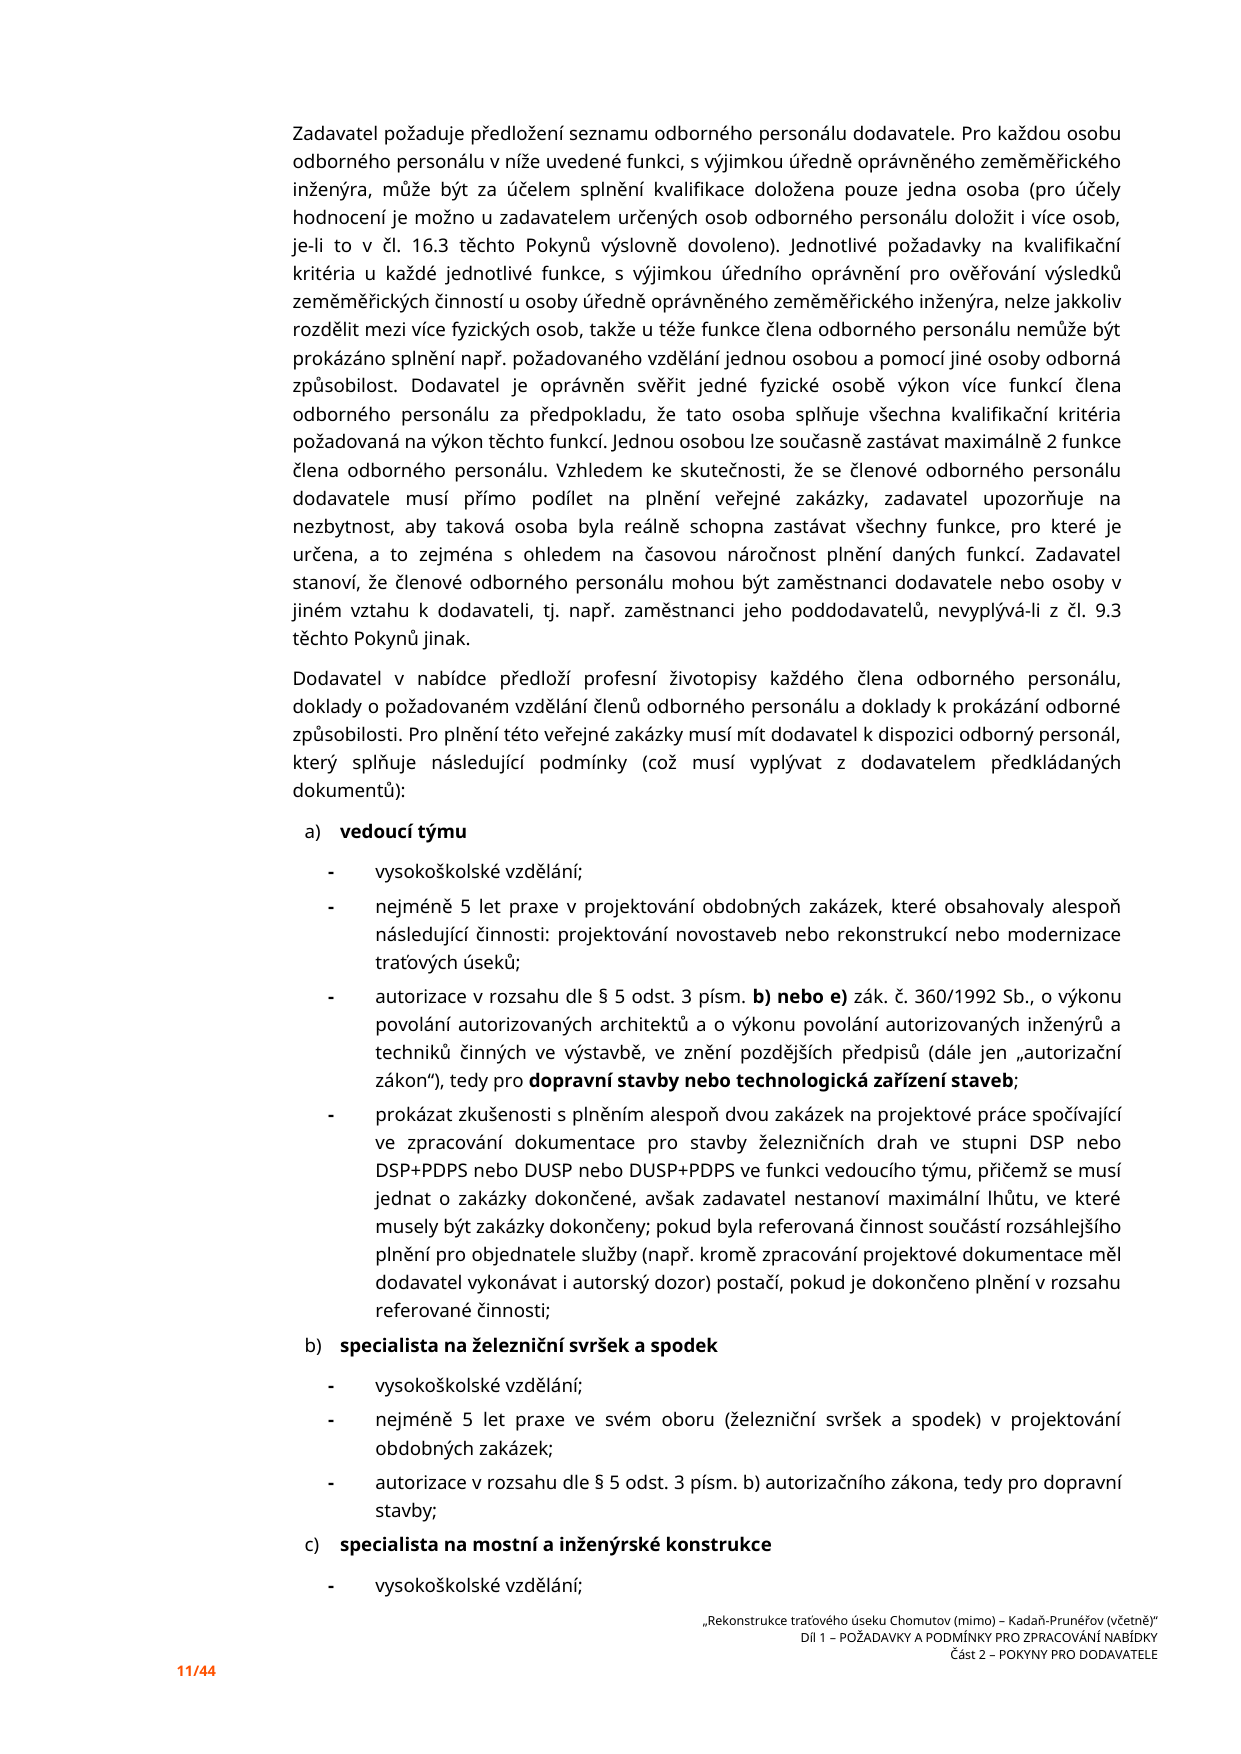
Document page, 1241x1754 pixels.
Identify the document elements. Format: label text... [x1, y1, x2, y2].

text vysokoškolské vzdělání; [328, 1372, 1122, 1398]
text vysokoškolské vzdělání; [328, 1572, 1122, 1597]
text nejméně 5 let praxe v projektování obdobných zakázek, které obsahovaly alespoň následující činnosti: projektování novostaveb nebo rekonstrukcí nebo modernizace traťových úseků; [328, 893, 1122, 974]
text autorizace v rozsahu dle § 5 odst. 3 písm. b) autorizačního zákona, tedy pro dopravní stavby; [328, 1469, 1122, 1523]
list specialista na mostní a inženýrské konstrukce [304, 1531, 1122, 1557]
text vysokoškolské vzdělání; [328, 859, 1122, 884]
list specialista na železniční svršek a spodek [304, 1332, 1122, 1357]
text nejméně 5 let praxe ve svém oboru (železniční svršek a spodek) v projektování obdobných zakázek; [328, 1407, 1122, 1460]
text prokázat zkušenosti s plněním alespoň dvou zakázek na projektové práce spočívající ve zpracování dokumentace pro stavby železničních drah ve stupni DSP nebo DSP+PDPS nebo DUSP nebo DUSP+PDPS ve funkci vedoucího týmu, přičemž se musí jednat o zakázky dokončené, avšak zadavatel nestanoví maximální lhůtu, ve které musely být zakázky dokončeny; pokud byla referovaná činnost součástí rozsáhlejšího plnění pro objednatele služby (např. kromě zpracování projektové dokumentace měl dodavatel vykonávat i autorský dozor) postačí, pokud je dokončeno plnění v rozsahu referované činnosti; [328, 1102, 1122, 1323]
list vedoucí týmu [304, 818, 1122, 844]
text autorizace v rozsahu dle § 5 odst. 3 písm. b) nebo e) zák. č. 360/1992 Sb., o výkonu povolání autorizovaných architektů a o výkonu povolání autorizovaných inženýrů a techniků činných ve výstavbě, ve znění pozdějších předpisů (dále jen „autorizační zákon“), tedy pro dopravní stavby nebo technologická zařízení staveb; [328, 983, 1122, 1093]
text Dodavatel v nabídce předloží profesní životopisy každého člena odborného personálu, doklady o požadovaném vzdělání členů odborného personálu a doklady k prokázání odborné způsobilosti. Pro plnění této veřejné zakázky musí mít dodavatel k dispozici odborný personál, který splňuje následující podmínky (což musí vyplývat z dodavatelem předkládaných dokumentů): [292, 666, 1122, 803]
text Zadavatel požaduje předložení seznamu odborného personálu dodavatele. Pro každou osobu odborného personálu v níže uvedené funkci, s výjimkou úředně oprávněného zeměměřického inženýra, může být za účelem splnění kvalifikace doložena pouze jedna osoba (pro účely hodnocení je možno u zadavatelem určených osob odborného personálu doložit i více osob, je-li to v čl. 16.3 těchto Pokynů výslovně dovoleno). Jednotlivé požadavky na kvalifikační kritéria u každé jednotlivé funkce, s výjimkou úředního oprávnění pro ověřování výsledků zeměměřických činností u osoby úředně oprávněného zeměměřického inženýra, nelze jakkoliv rozdělit mezi více fyzických osob, takže u téže funkce člena odborného personálu nemůže být prokázáno splnění např. požadovaného vzdělání jednou osobou a pomocí jiné osoby odborná způsobilost. Dodavatel je oprávněn svěřit jedné fyzické osobě výkon více funkcí člena odborného personálu za předpokladu, že tato osoba splňuje všechna kvalifikační kritéria požadovaná na výkon těchto funkcí. Jednou osobou lze současně zastávat maximálně 2 funkce člena odborného personálu. Vzhledem ke skutečnosti, že se členové odborného personálu dodavatele musí přímo podílet na plnění veřejné zakázky, zadavatel upozorňuje na nezbytnost, aby taková osoba byla reálně schopna zastávat všechny funkce, pro které je určena, a to zejména s ohledem na časovou náročnost plnění daných funkcí. Zadavatel stanoví, že členové odborného personálu mohou být zaměstnanci dodavatele nebo osoby v jiném vztahu k dodavateli, tj. např. zaměstnanci jeho poddodavatelů, nevyplývá-li z čl. 9.3 těchto Pokynů jinak. [292, 121, 1122, 651]
